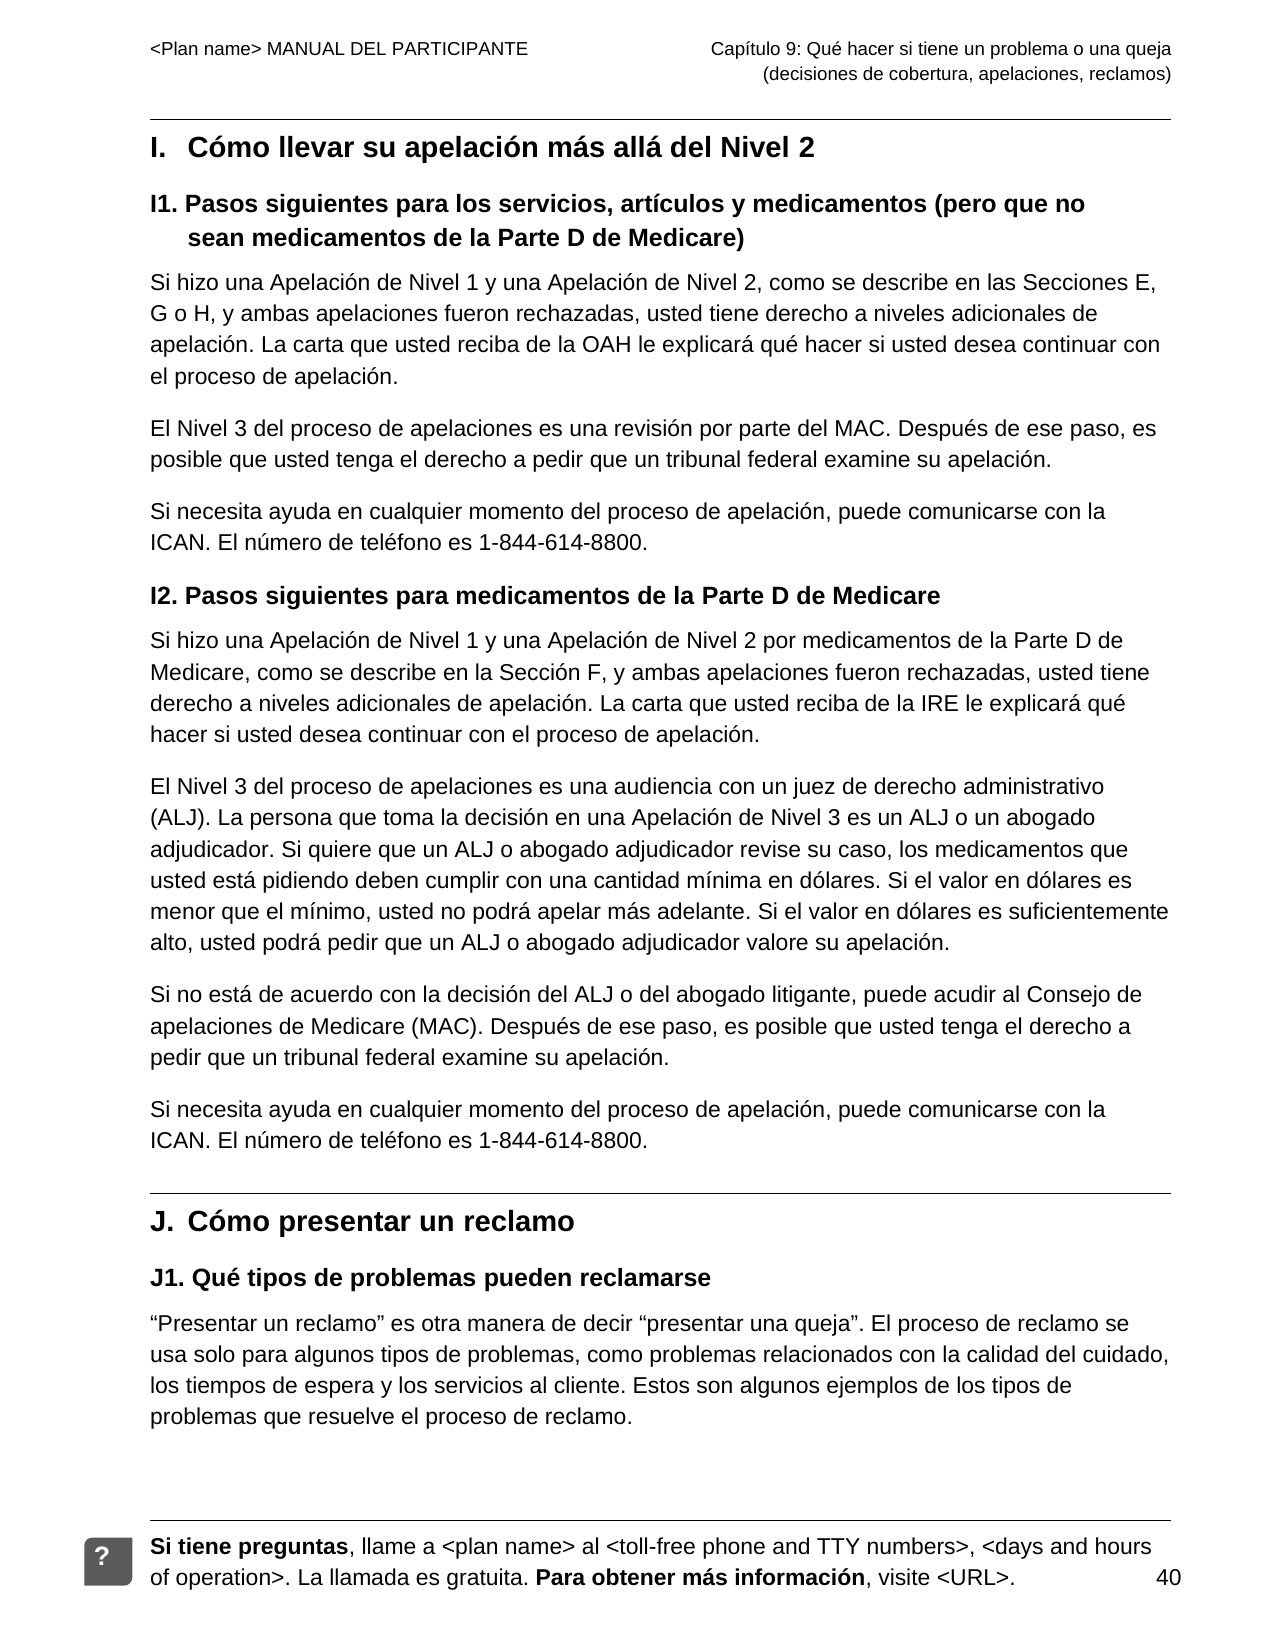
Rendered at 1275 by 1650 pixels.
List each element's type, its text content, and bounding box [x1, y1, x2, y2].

text Si hizo una Apelación de Nivel 1 y una Apelación de Nivel 2 por medicamentos de la Parte D de Medicare, como se describe en la Sección F, y ambas apelaciones fueron rechazadas, usted tiene derecho a niveles adicionales de apelación. La carta que usted reciba de la IRE le explicará qué hacer si usted desea continuar con el proceso de apelación. [150, 624, 1171, 749]
subtitle Cómo llevar su apelación más allá del Nivel 2 [150, 120, 1171, 165]
subtitle J1. Qué tipos de problemas pueden reclamarse [150, 1260, 1096, 1293]
text Si necesita ayuda en cualquier momento del proceso de apelación, puede comunicarse con la ICAN. El número de teléfono es 1-844-614-8800. [150, 494, 1171, 557]
subtitle I1. Pasos siguientes para los servicios, artículos y medicamentos (pero que no sean medicamentos de la Parte D de Medicare) [150, 186, 1096, 253]
text “Presentar un reclamo” es otra manera de decir “presentar una queja”. El proceso de reclamo se usa solo para algunos tipos de problemas, como problemas relacionados con la calidad del cuidado, los tiempos de espera y los servicios al cliente. Estos son algunos ejemplos de los tipos de problemas que resuelve el proceso de reclamo. [150, 1306, 1171, 1431]
text El Nivel 3 del proceso de apelaciones es una revisión por parte del MAC. Después de ese paso, es posible que usted tenga el derecho a pedir que un tribunal federal examine su apelación. [150, 411, 1171, 474]
text Si no está de acuerdo con la decisión del ALJ o del abogado litigante, puede acudir al Consejo de apelaciones de Medicare (MAC). Después de ese paso, es posible que usted tenga el derecho a pedir que un tribunal federal examine su apelación. [150, 978, 1171, 1072]
text El Nivel 3 del proceso de apelaciones es una audiencia con un juez de derecho administrativo (ALJ). La persona que toma la decisión en una Apelación de Nivel 3 es un ALJ o un abogado adjudicador. Si quiere que un ALJ o abogado adjudicador revise su caso, los medicamentos que usted está pidiendo deben cumplir con una cantidad mínima en dólares. Si el valor en dólares es menor que el mínimo, usted no podrá apelar más adelante. Si el valor en dólares es suficientemente alto, usted podrá pedir que un ALJ o abogado adjudicador valore su apelación. [150, 769, 1171, 957]
subtitle Cómo presentar un reclamo [150, 1194, 1171, 1239]
text Si necesita ayuda en cualquier momento del proceso de apelación, puede comunicarse con la ICAN. El número de teléfono es 1-844-614-8800. [150, 1092, 1171, 1155]
text Si hizo una Apelación de Nivel 1 y una Apelación de Nivel 2, como se describe en las Secciones E, G o H, y ambas apelaciones fueron rechazadas, usted tiene derecho a niveles adicionales de apelación. La carta que usted reciba de la OAH le explicará qué hacer si usted desea continuar con el proceso de apelación. [150, 265, 1171, 390]
subtitle I2. Pasos siguientes para medicamentos de la Parte D de Medicare [150, 578, 1096, 611]
